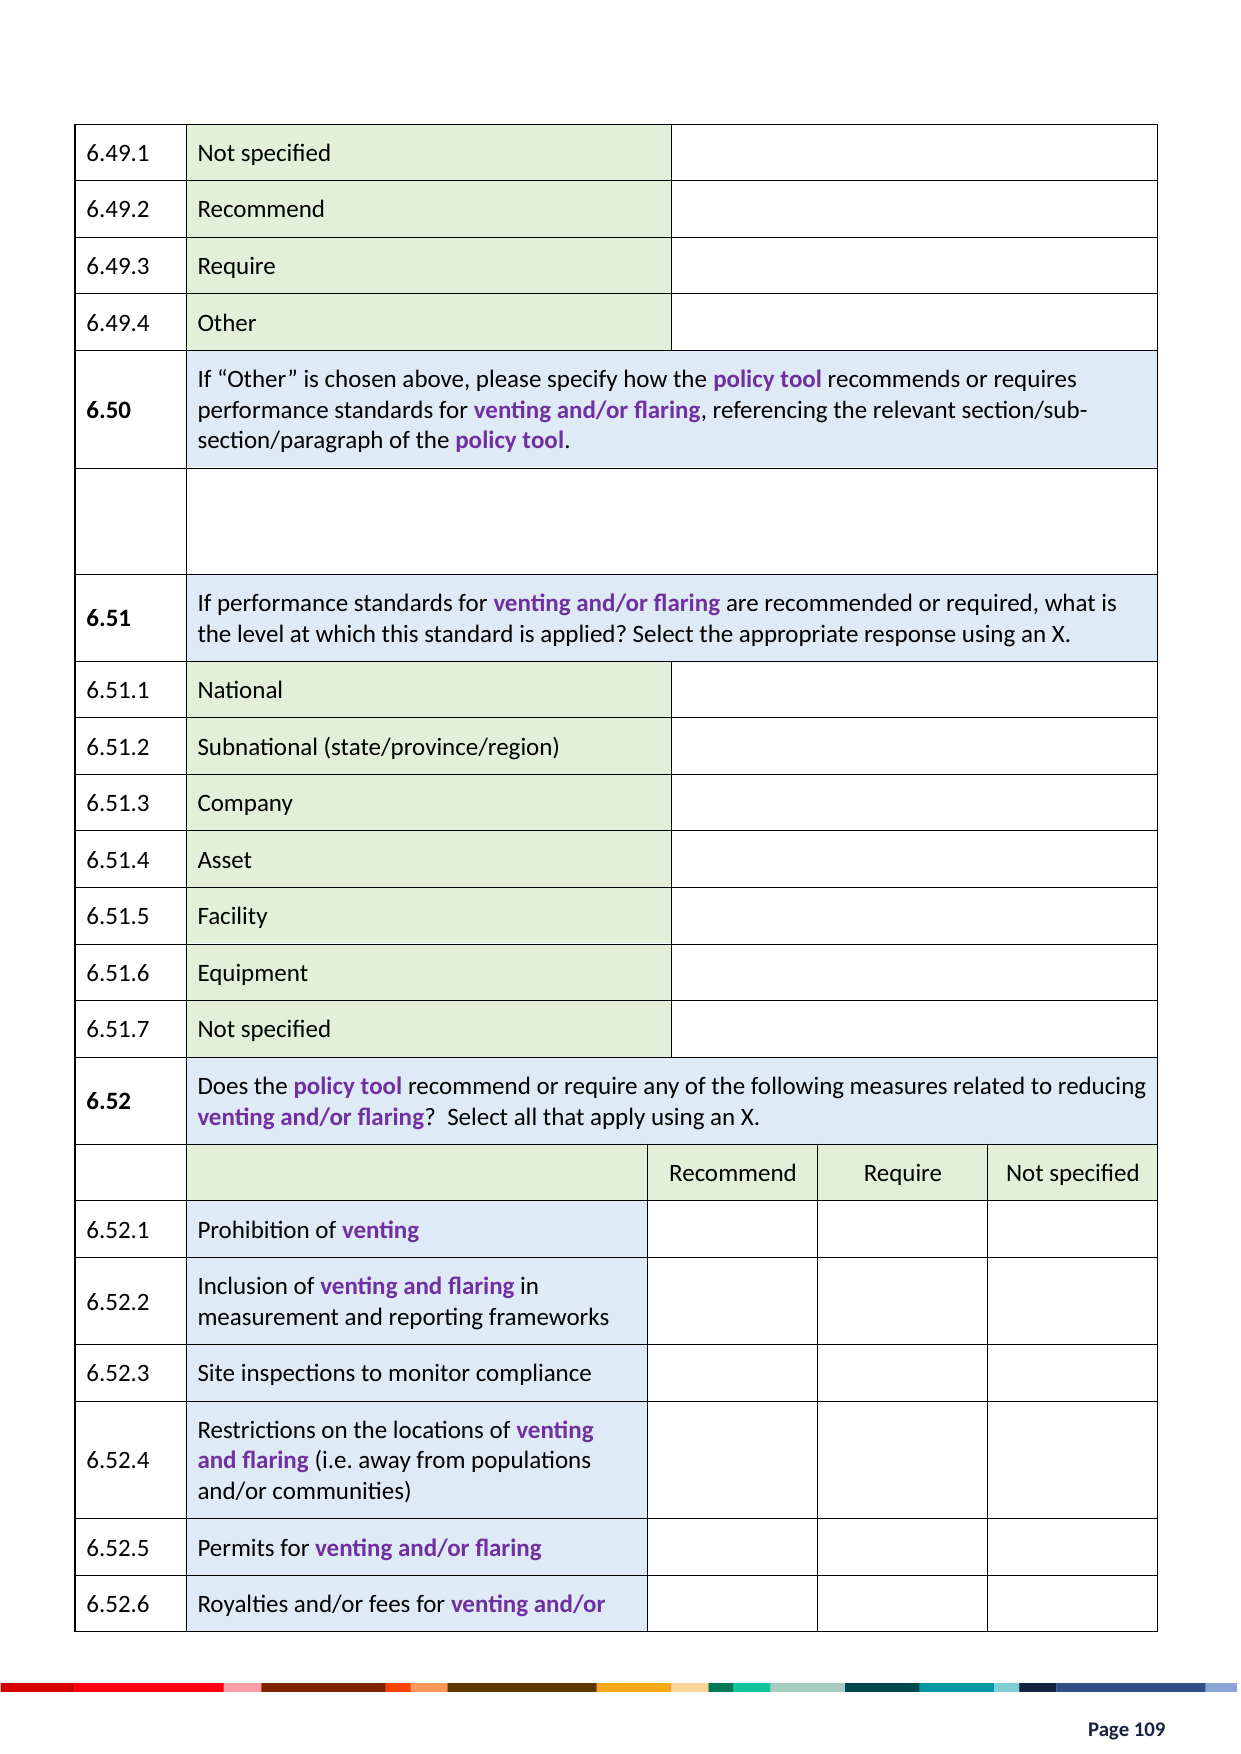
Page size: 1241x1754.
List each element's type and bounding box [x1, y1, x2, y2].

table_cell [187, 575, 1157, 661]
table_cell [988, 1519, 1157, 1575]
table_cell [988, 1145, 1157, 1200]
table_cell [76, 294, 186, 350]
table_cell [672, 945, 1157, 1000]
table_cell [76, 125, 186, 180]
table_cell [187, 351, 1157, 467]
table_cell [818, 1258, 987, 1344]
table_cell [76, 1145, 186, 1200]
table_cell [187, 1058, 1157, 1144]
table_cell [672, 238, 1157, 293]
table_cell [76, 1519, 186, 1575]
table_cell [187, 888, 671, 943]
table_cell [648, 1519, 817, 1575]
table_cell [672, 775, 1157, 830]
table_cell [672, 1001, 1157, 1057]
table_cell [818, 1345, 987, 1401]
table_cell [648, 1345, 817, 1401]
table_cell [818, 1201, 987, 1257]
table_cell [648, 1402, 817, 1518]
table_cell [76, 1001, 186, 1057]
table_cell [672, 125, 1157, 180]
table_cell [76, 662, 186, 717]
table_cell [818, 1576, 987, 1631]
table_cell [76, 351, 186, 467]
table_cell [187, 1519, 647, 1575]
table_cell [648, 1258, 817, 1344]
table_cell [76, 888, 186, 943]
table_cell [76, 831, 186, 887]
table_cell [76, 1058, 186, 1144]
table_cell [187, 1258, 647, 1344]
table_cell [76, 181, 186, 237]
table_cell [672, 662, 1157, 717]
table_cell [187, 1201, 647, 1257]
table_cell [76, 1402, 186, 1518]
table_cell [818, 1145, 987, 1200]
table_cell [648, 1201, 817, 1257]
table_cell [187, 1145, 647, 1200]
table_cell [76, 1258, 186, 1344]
picture [0, 1683, 1236, 1692]
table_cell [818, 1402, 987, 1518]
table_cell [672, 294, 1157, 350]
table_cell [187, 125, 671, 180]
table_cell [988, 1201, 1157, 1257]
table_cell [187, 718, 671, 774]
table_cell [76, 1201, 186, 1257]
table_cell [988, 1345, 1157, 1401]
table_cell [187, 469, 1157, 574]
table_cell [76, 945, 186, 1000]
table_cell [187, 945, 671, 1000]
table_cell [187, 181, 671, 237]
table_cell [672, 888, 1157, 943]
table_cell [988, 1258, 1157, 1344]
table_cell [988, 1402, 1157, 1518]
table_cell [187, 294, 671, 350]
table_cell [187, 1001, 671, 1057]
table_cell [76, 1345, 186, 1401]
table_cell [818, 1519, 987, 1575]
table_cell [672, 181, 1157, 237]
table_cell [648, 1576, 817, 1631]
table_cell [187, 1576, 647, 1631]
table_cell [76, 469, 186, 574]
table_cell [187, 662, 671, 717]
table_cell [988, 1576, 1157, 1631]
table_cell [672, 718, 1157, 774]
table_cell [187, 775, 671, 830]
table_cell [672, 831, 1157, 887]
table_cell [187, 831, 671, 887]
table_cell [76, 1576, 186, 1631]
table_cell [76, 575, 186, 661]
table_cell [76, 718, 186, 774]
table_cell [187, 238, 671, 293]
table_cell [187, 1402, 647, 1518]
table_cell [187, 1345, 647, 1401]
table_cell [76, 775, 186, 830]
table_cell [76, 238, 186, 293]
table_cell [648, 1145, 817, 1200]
